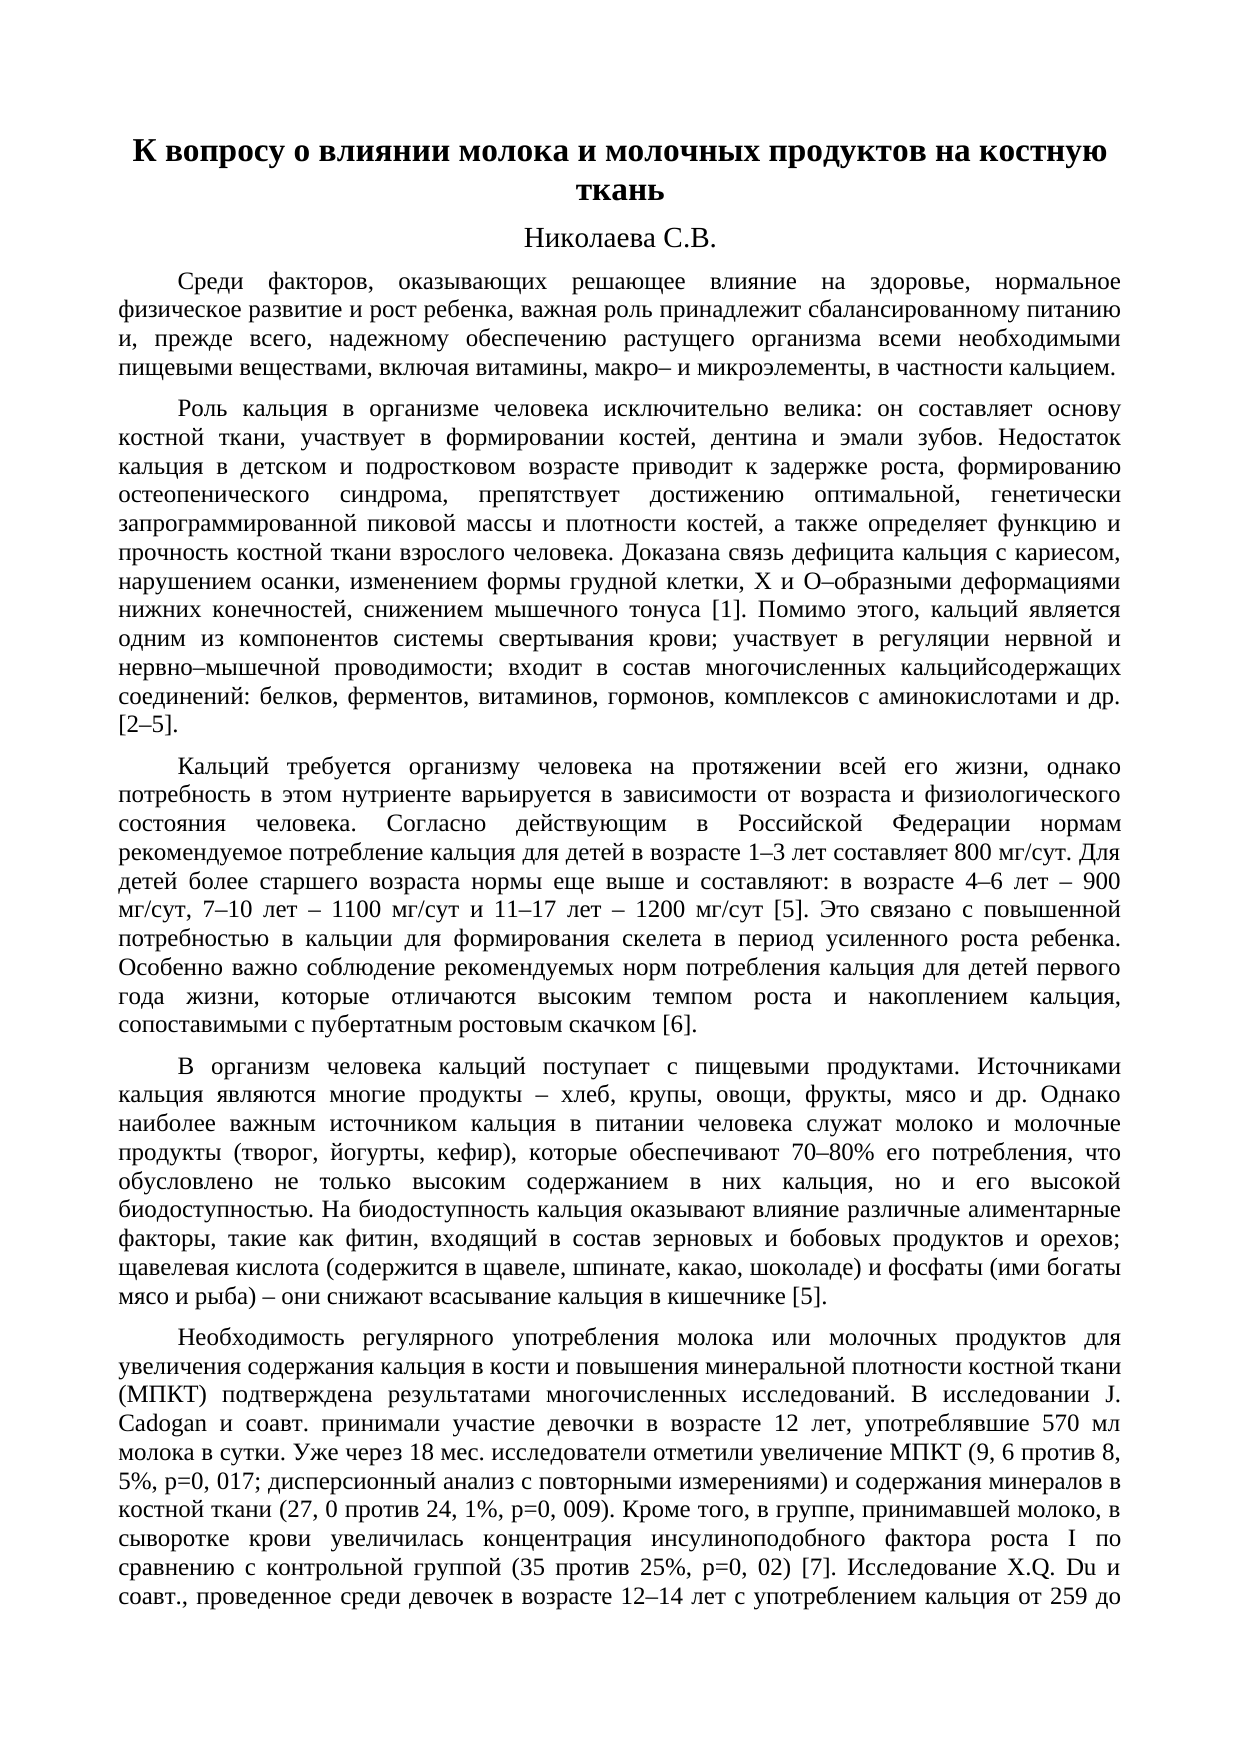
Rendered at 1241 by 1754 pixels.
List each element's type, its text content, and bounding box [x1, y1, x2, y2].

text К вопросу о влиянии молока и молочных продуктов на костную ткань [118, 131, 1122, 207]
text Среди факторов, оказывающих решающее влияние на здоровье, нормальное физическое развитие и рост ребeнка, важная роль принадлежит сбалансированному питанию и, прежде всего, надежному обеспечению растущего организма всеми необходимыми пищевыми веществами, включая витамины, макро– и микроэлементы, в частности кальцием. [118, 266, 1122, 381]
text Роль кальция в организме человека исключительно велика: он составляет основу костной ткани, участвует в формировании костей, дентина и эмали зубов. Недостаток кальция в детском и подростковом возрасте приводит к задержке роста, формированию остеопенического синдрома, препятствует достижению оптимальной, генетически запрограммированной пиковой массы и плотности костей, а также определяет функцию и прочность костной ткани взрослого человека. Доказана связь дефицита кальция с кариесом, нарушением осанки, изменением формы грудной клетки, Х и О–образными деформациями нижних конечностей, снижением мышечного тонуса [1]. Помимо этого, кальций является одним из компонентов системы свертывания крови; участвует в регуляции нервной и нервно–мышечной проводимости; входит в состав многочисленных кальцийсодержащих соединений: белков, ферментов, витаминов, гормонов, комплексов с аминокислотами и др. [2–5]. [118, 393, 1122, 738]
text В организм человека кальций поступает с пищевыми продуктами. Источниками кальция являются многие продукты – хлеб, крупы, овощи, фрукты, мясо и др. Однако наиболее важным источником кальция в питании человека служат молоко и молочные продукты (творог, йогурты, кефир), которые обеспечивают 70–80% его потребления, что обусловлено не только высоким содержанием в них кальция, но и его высокой биодоступностью. На биодоступность кальция оказывают влияние различные алиментарные факторы, такие как фитин, входящий в состав зерновых и бобовых продуктов и орехов; щавелевая кислота (содержится в щавеле, шпинате, какао, шоколаде) и фосфаты (ими богаты мясо и рыба) – они снижают всасывание кальция в кишечнике [5]. [118, 1051, 1122, 1309]
text Кальций требуется организму человека на протяжении всей его жизни, однако потребность в этом нутриенте варьируется в зависимости от возраста и физиологического состояния человека. Согласно действующим в Российской Федерации нормам рекомендуемое потребление кальция для детей в возрасте 1–3 лет составляет 800 мг/сут. Для детей более старшего возраста нормы еще выше и составляют: в возрасте 4–6 лет – 900 мг/сут, 7–10 лет – 1100 мг/сут и 11–17 лет – 1200 мг/сут [5]. Это связано с повышенной потребностью в кальции для формирования скелета в период усиленного роста ребенка. Особенно важно соблюдение рекомендуемых норм потребления кальция для детей первого года жизни, которые отличаются высоким темпом роста и накоплением кальция, сопоставимыми с пубертатным ростовым скачком [6]. [118, 751, 1122, 1038]
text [118, 1322, 1122, 1609]
text Николаева С.В. [118, 220, 1122, 253]
